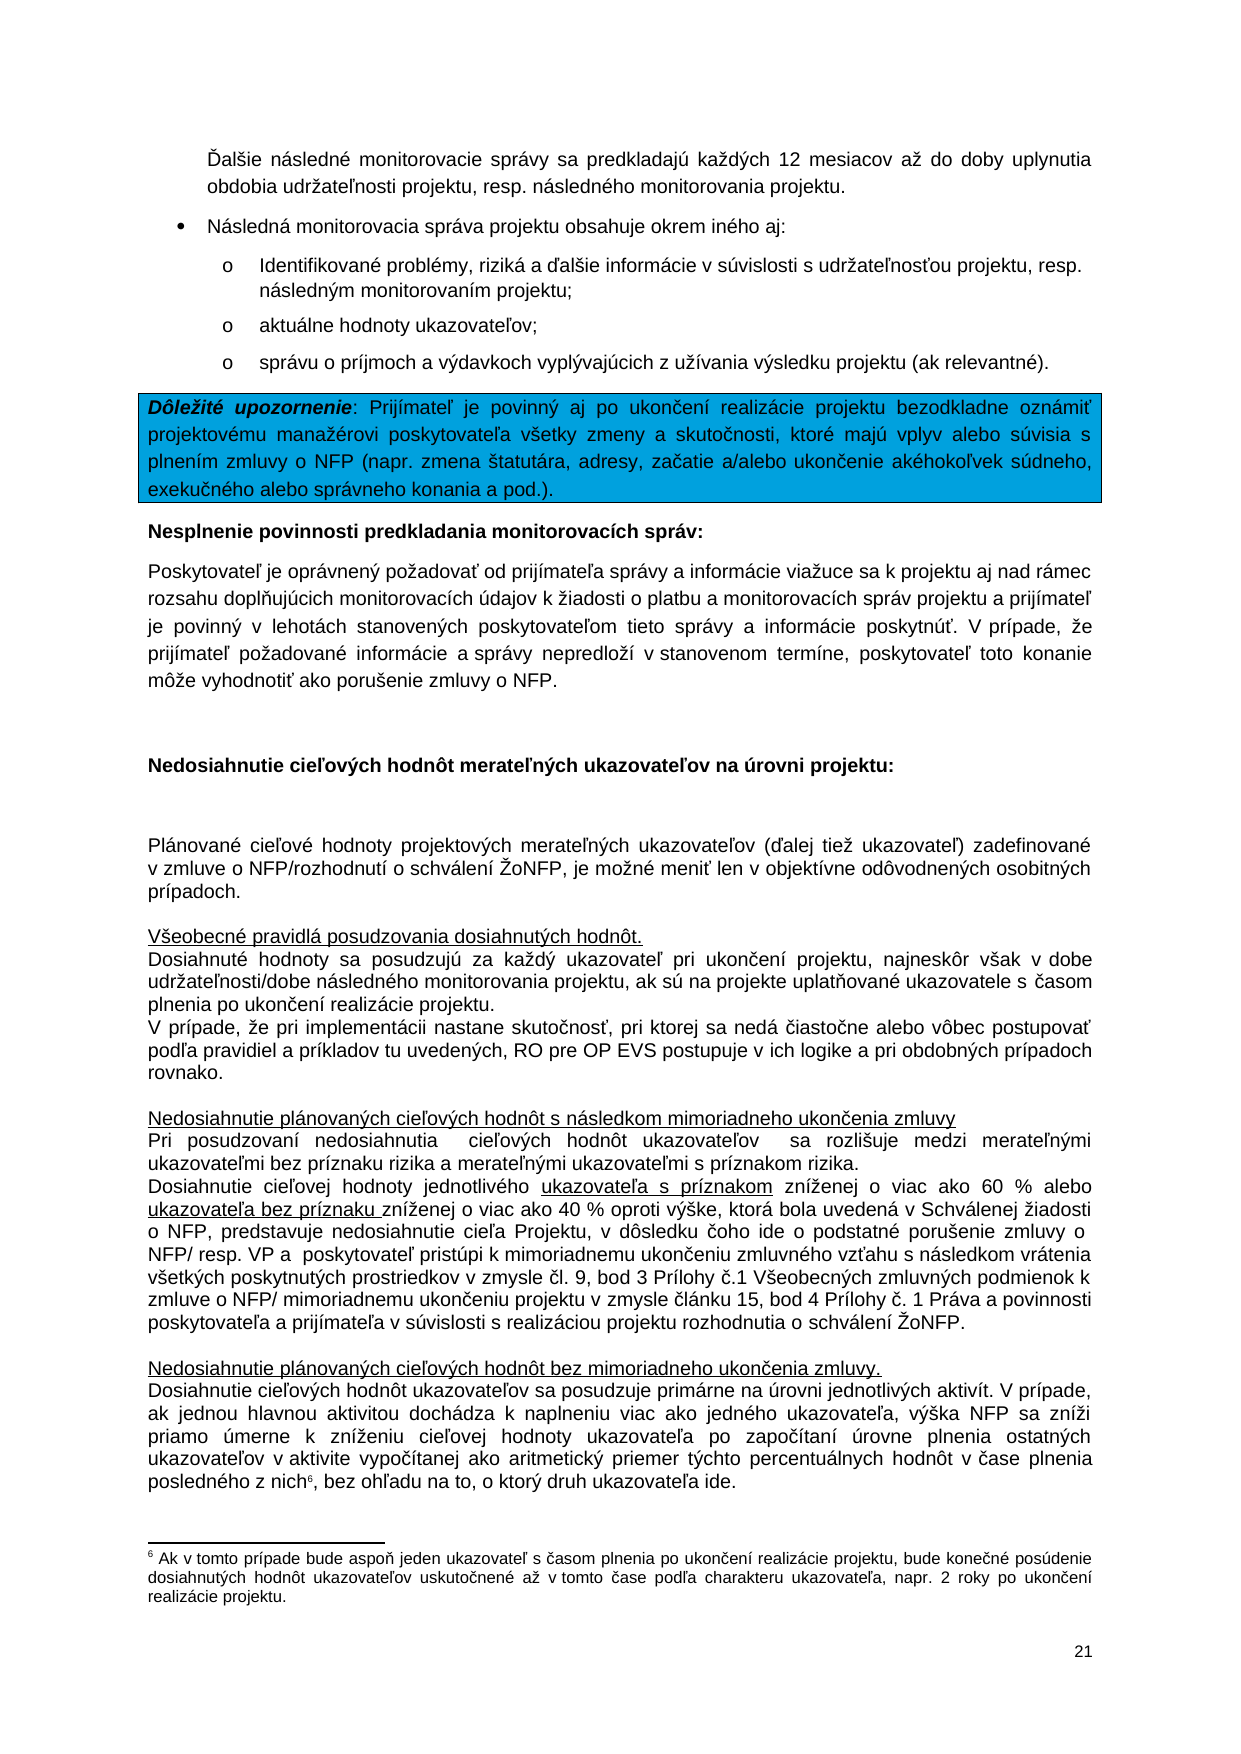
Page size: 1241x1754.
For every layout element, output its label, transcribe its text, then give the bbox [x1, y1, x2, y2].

text Dosiahnutie cieľovej hodnoty jednotlivého ukazovateľa s príznakom zníženej o viac ako 60 % alebo ukazovateľa bez príznaku zníženej o viac ako 40 % oproti výške, ktorá bola uvedená v Schválenej žiadosti o NFP, predstavuje nedosiahnutie cieľa Projektu, v dôsledku čoho ide o podstatné porušenie zmluvy o NFP/ resp. VP a poskytovateľ pristúpi k mimoriadnemu ukončeniu zmluvného vzťahu s následkom vrátenia všetkých poskytnutých prostriedkov v zmysle čl. 9, bod 3 Prílohy č.1 Všeobecných zmluvných podmienok k zmluve o NFP/ mimoriadnemu ukončeniu projektu v zmysle článku 15, bod 4 Prílohy č. 1 Práva a povinnosti poskytovateľa a prijímateľa v súvislosti s realizáciou projektu rozhodnutia o schválení ŽoNFP. [148, 1175, 1092, 1334]
text Nedosiahnutie plánovaných cieľových hodnôt s následkom mimoriadneho ukončenia zmluvy [148, 1107, 1092, 1129]
text Nesplnenie povinnosti predkladania monitorovacích správ: [148, 520, 1092, 543]
text Nedosiahnutie plánovaných cieľových hodnôt bez mimoriadneho ukončenia zmluvy. [148, 1356, 1092, 1379]
list správu o príjmoch a výdavkoch vyplývajúcich z užívania výsledku projektu (ak relevantné). [222, 351, 1092, 376]
list aktuálne hodnoty ukazovateľov; [222, 314, 1092, 338]
text Pri posudzovaní nedosiahnutia cieľových hodnôt ukazovateľov sa rozlišuje medzi merateľnými ukazovateľmi bez príznaku rizika a merateľnými ukazovateľmi s príznakom rizika. [148, 1129, 1092, 1175]
list Identifikované problémy, riziká a ďalšie informácie v súvislosti s udržateľnosťou projektu, resp. následným monitorovaním projektu; [222, 254, 1092, 302]
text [177, 148, 1092, 198]
text Poskytovateľ je oprávnený požadovať od prijímateľa správy a informácie viažuce sa k projektu aj nad rámec rozsahu doplňujúcich monitorovacích údajov k žiadosti o platbu a monitorovacích správ projektu a prijímateľ je povinný v lehotách stanovených poskytovateľom tieto správy a informácie poskytnúť. V prípade, že prijímateľ požadované informácie a správy nepredloží v stanovenom termíne, poskytovateľ toto konanie môže vyhodnotiť ako porušenie zmluvy o NFP. [148, 560, 1092, 692]
text Plánované cieľové hodnoty projektových merateľných ukazovateľov (ďalej tiež ukazovateľ) zadefinované v zmluve o NFP/rozhodnutí o schválení ŽoNFP, je možné meniť len v objektívne odôvodnených osobitných prípadoch. [148, 834, 1092, 902]
text V prípade, že pri implementácii nastane skutočnosť, pri ktorej sa nedá čiastočne alebo vôbec postupovať podľa pravidiel a príkladov tu uvedených, RO pre OP EVS postupuje v ich logike a pri obdobných prípadoch rovnako. [148, 1016, 1092, 1084]
text Následná monitorovacia správa projektu obsahuje okrem iného aj: [177, 214, 1092, 237]
text Všeobecné pravidlá posudzovania dosiahnutých hodnôt. [148, 925, 1092, 948]
text Dosiahnuté hodnoty sa posudzujú za každý ukazovateľ pri ukončení projektu, najneskôr však v dobe udržateľnosti/dobe následného monitorovania projektu, ak sú na projekte uplatňované ukazovatele s časom plnenia po ukončení realizácie projektu. [148, 948, 1092, 1016]
text Dôležité upozornenie: Prijímateľ je povinný aj po ukončení realizácie projektu bezodkladne oznámiť projektovému manažérovi poskytovateľa všetky zmeny a skutočnosti, ktoré majú vplyv alebo súvisia s plnením zmluvy o NFP (napr. zmena štatutára, adresy, začatie a/alebo ukončenie akéhokoľvek súdneho, exekučného alebo správneho konania a pod.). [139, 394, 1101, 502]
text Nedosiahnutie cieľových hodnôt merateľných ukazovateľov na úrovni projektu: [148, 754, 1092, 777]
text Dosiahnutie cieľových hodnôt ukazovateľov sa posudzuje primárne na úrovni jednotlivých aktivít. V prípade, ak jednou hlavnou aktivitou dochádza k naplneniu viac ako jedného ukazovateľa, výška NFP sa zníži priamo úmerne k zníženiu cieľovej hodnoty ukazovateľa po započítaní úrovne plnenia ostatných ukazovateľov v aktivite vypočítanej ako aritmetický priemer týchto percentuálnych hodnôt v čase plnenia posledného z nich, bez ohľadu na to, o ktorý druh ukazovateľa ide. [148, 1379, 1092, 1493]
